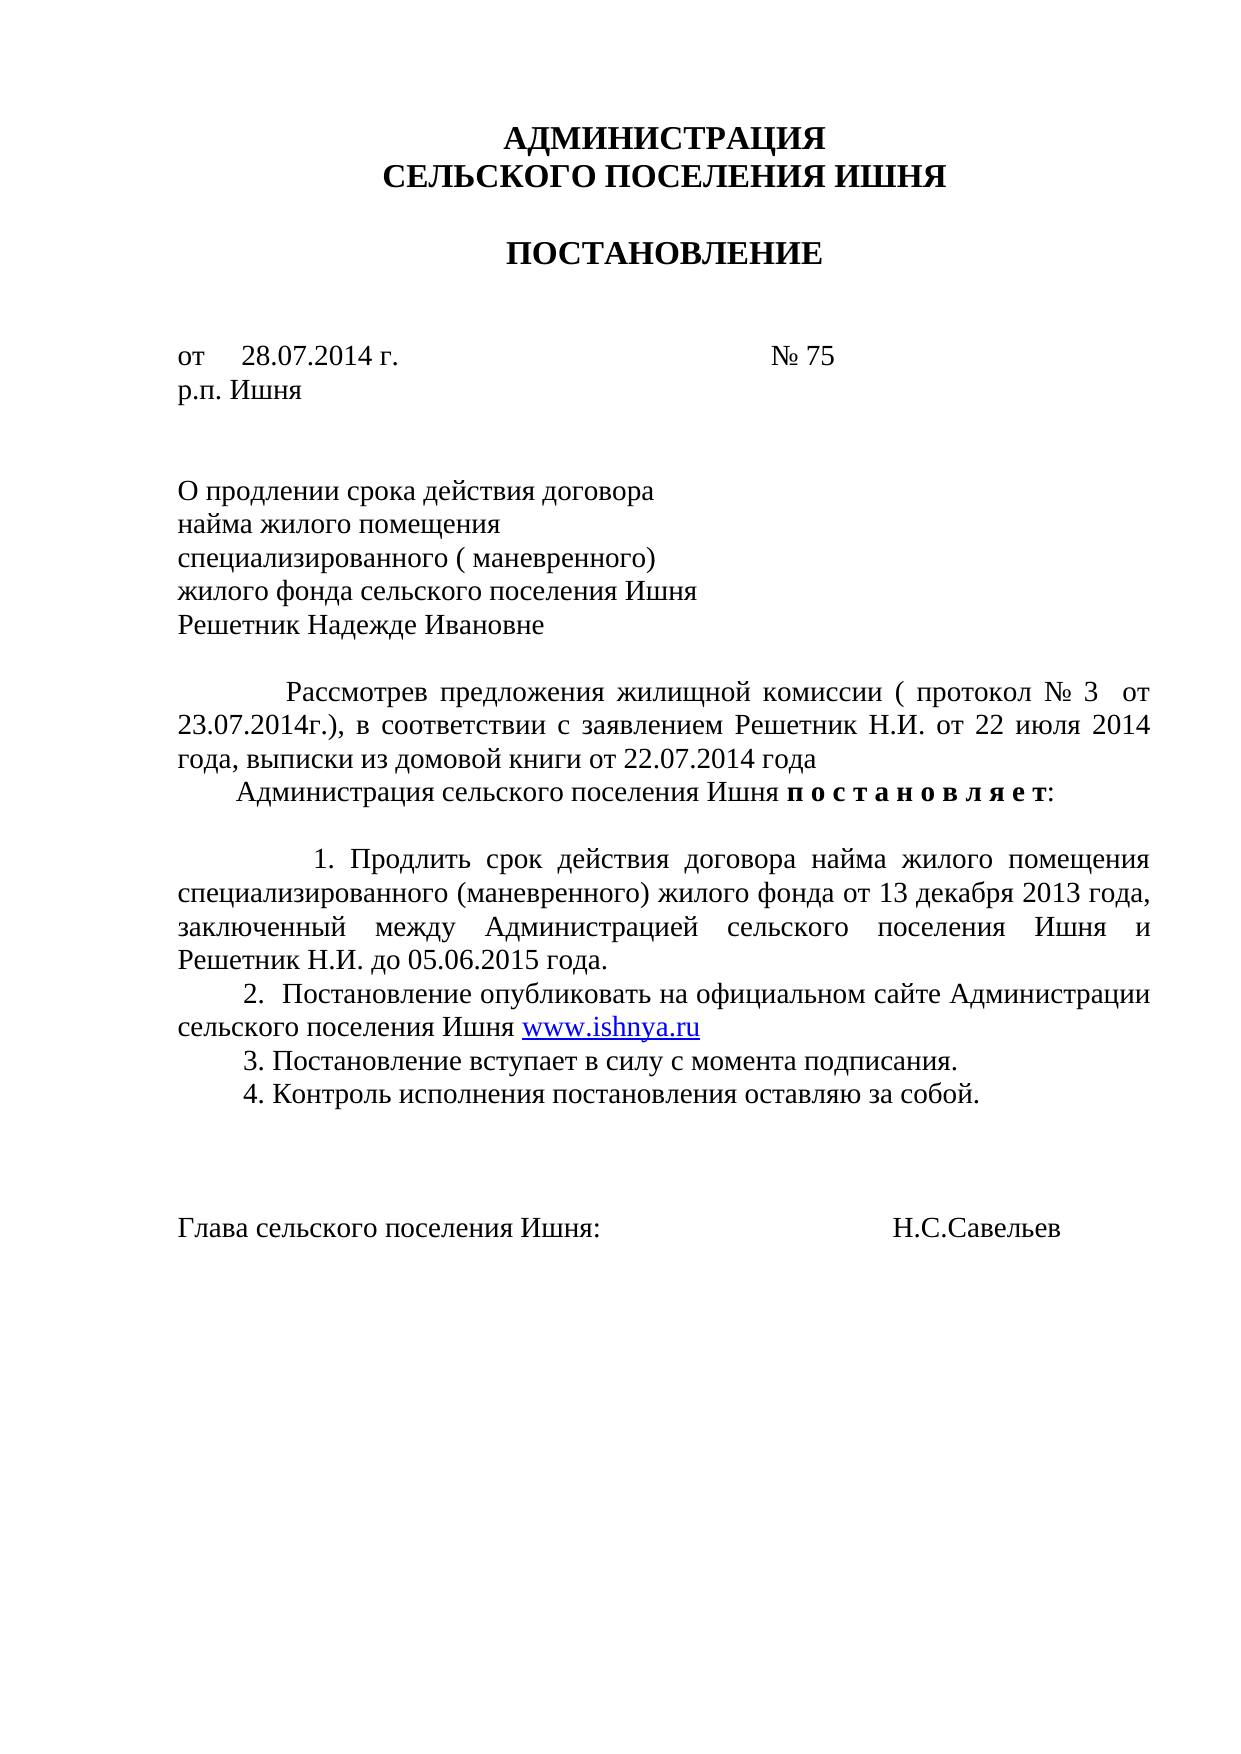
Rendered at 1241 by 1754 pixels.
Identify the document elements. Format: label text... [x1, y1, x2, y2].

text АДМИНИСТРАЦИЯ [177, 118, 1152, 156]
text Администрация сельского поселения Ишня п о с т а н о в л я е т: [177, 774, 1152, 808]
text специализированного ( маневренного) [177, 540, 1152, 573]
text СЕЛЬСКОГО ПОСЕЛЕНИЯ ИШНЯ [177, 156, 1152, 195]
text ПОСТАНОВЛЕНИЕ [177, 233, 1152, 271]
text найма жилого помещения [177, 506, 1152, 540]
text Решетник Надежде Ивановне [177, 607, 1152, 640]
text Глава сельского поселения Ишня: Н.С.Савельев [177, 1211, 1152, 1244]
text 1. Продлить срок действия договора найма жилого помещения специализированного (маневренного) жилого фонда от 13 декабря 2013 года, заключенный между Администрацией сельского поселения Ишня и Решетник Н.И. до 05.06.2015 года. [177, 842, 1152, 976]
text Рассмотрев предложения жилищной комиссии ( протокол № 3 от 23.07.2014г.), в соответствии с заявлением Решетник Н.И. от 22 июля 2014 года, выписки из домовой книги от 22.07.2014 года [177, 674, 1152, 774]
text О продлении срока действия договора [177, 473, 1152, 506]
text 4. Контроль исполнения постановления оставляю за собой. [177, 1076, 1152, 1110]
text жилого фонда сельского поселения Ишня [177, 573, 1152, 607]
text 3. Постановление вступает в силу с момента подписания. [177, 1043, 1152, 1076]
text р.п. Ишня [177, 372, 1152, 406]
text от 28.07.2014 г. № 75 [177, 338, 1152, 372]
text 2. Постановление опубликовать на официальном сайте Администрации сельского поселения Ишня www.ishnya.ru [177, 976, 1152, 1043]
